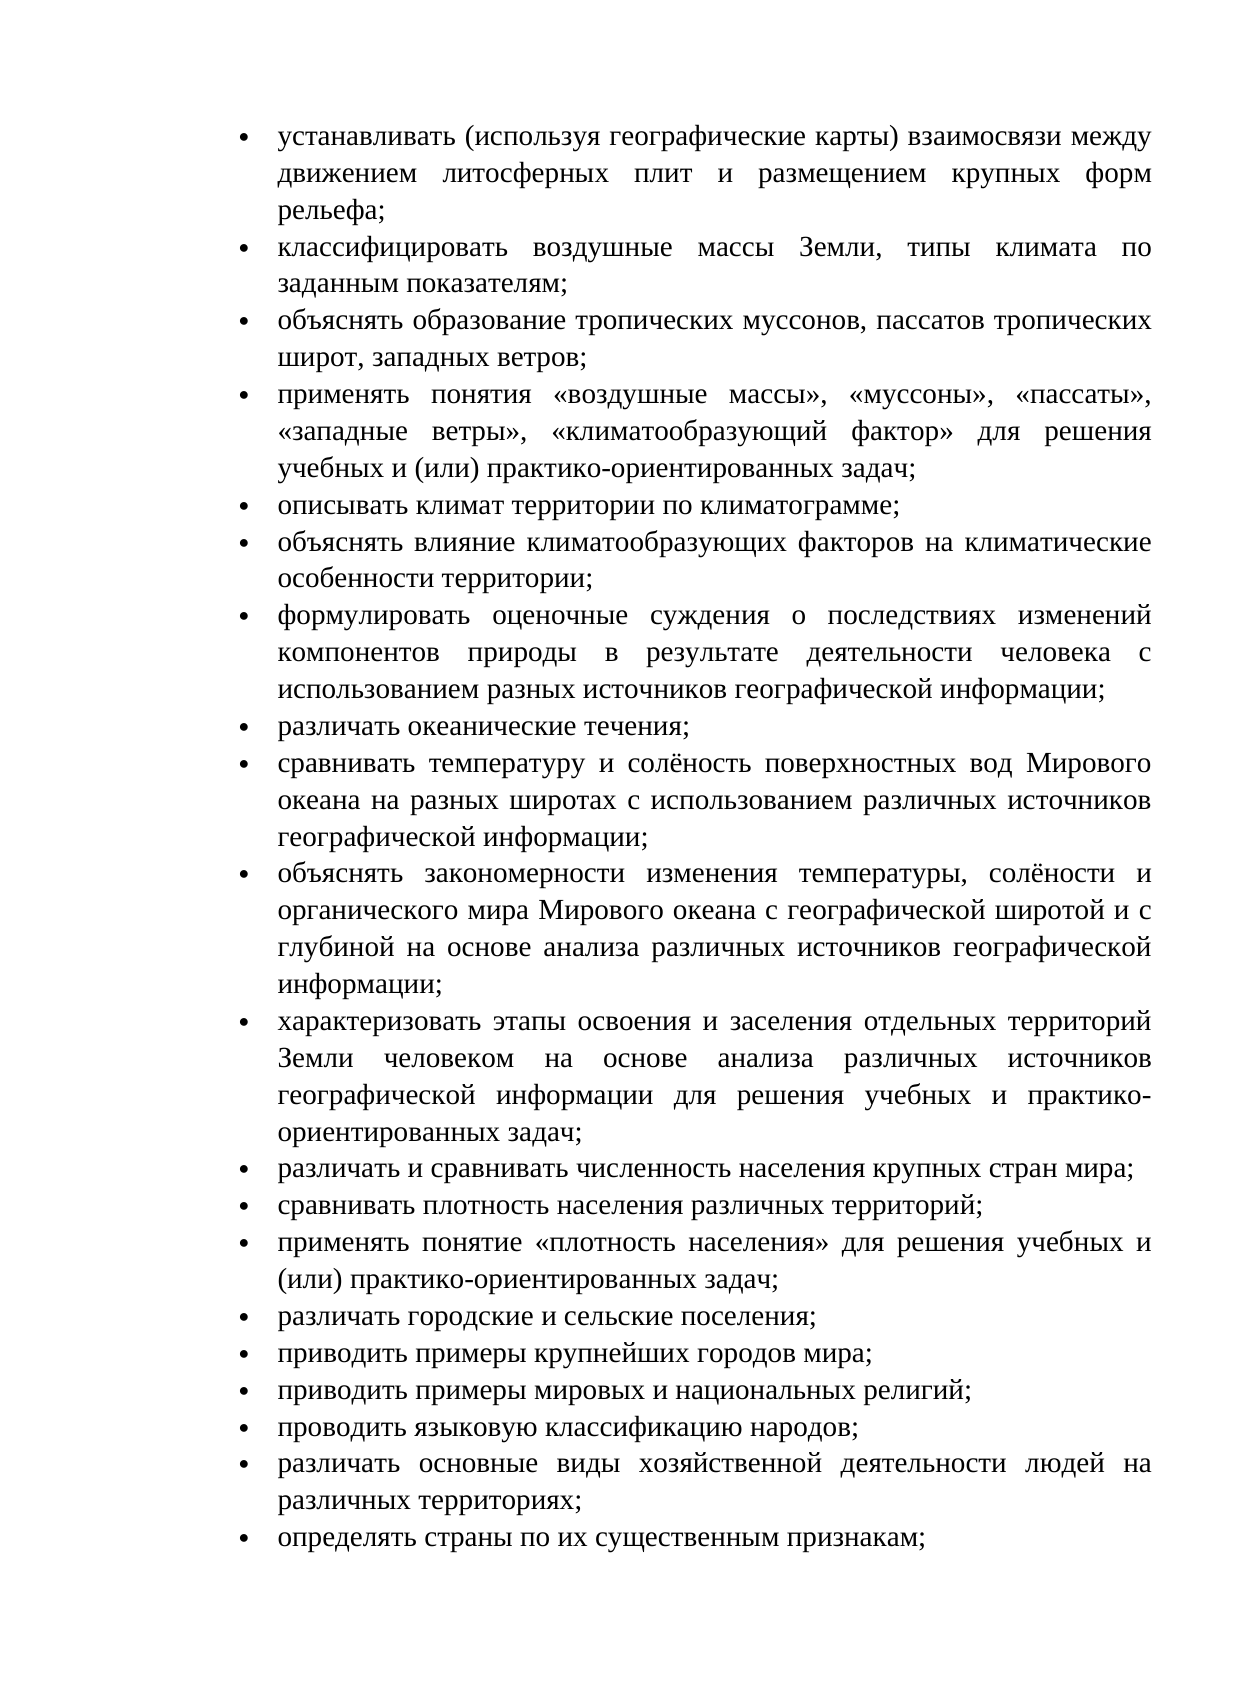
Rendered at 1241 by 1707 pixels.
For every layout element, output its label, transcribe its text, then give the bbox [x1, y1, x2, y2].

list характеризовать этапы освоения и заселения отдельных территорий Земли человеком на основе анализа различных источников географической информации для решения учебных и практико-ориентированных задач; [240, 1003, 1152, 1147]
list проводить языковую классификацию народов; [240, 1409, 1152, 1442]
list различать океанические течения; [240, 708, 1152, 742]
list применять понятия «воздушные массы», «муссоны», «пассаты», «западные ветры», «климатообразующий фактор» для решения учебных и (или) практико-ориентированных задач; [240, 376, 1152, 483]
list объяснять образование тропических муссонов, пассатов тропических широт, западных ветров; [240, 302, 1152, 373]
list объяснять влияние климатообразующих факторов на климатические особенности территории; [240, 524, 1152, 594]
list различать и сравнивать численность населения крупных стран мира; [240, 1151, 1152, 1184]
list приводить примеры мировых и национальных религий; [240, 1372, 1152, 1405]
list формулировать оценочные суждения о последствиях изменений компонентов природы в результате деятельности человека с использованием разных источников географической информации; [240, 597, 1152, 705]
list применять понятие «плотность населения» для решения учебных и (или) практико-ориентированных задач; [240, 1224, 1152, 1295]
list различать городские и сельские поселения; [240, 1298, 1152, 1332]
list устанавливать (используя географические карты) взаимосвязи между движением литосферных плит и размещением крупных форм рельефа; [240, 118, 1152, 225]
list объяснять закономерности изменения температуры, солёности и органического мира Мирового океана с географической широтой и с глубиной на основе анализа различных источников географической информации; [240, 856, 1152, 1000]
list сравнивать плотность населения различных территорий; [240, 1187, 1152, 1221]
list описывать климат территории по климатограмме; [240, 487, 1152, 520]
list приводить примеры крупнейших городов мира; [240, 1335, 1152, 1368]
list классифицировать воздушные массы Земли, типы климата по заданным показателям; [240, 229, 1152, 299]
list определять страны по их существенным признакам; [240, 1519, 1152, 1553]
list сравнивать температуру и солёность поверхностных вод Мирового океана на разных широтах с использованием различных источников географической информации; [240, 745, 1152, 852]
list различать основные виды хозяйственной деятельности людей на различных территориях; [240, 1446, 1152, 1516]
